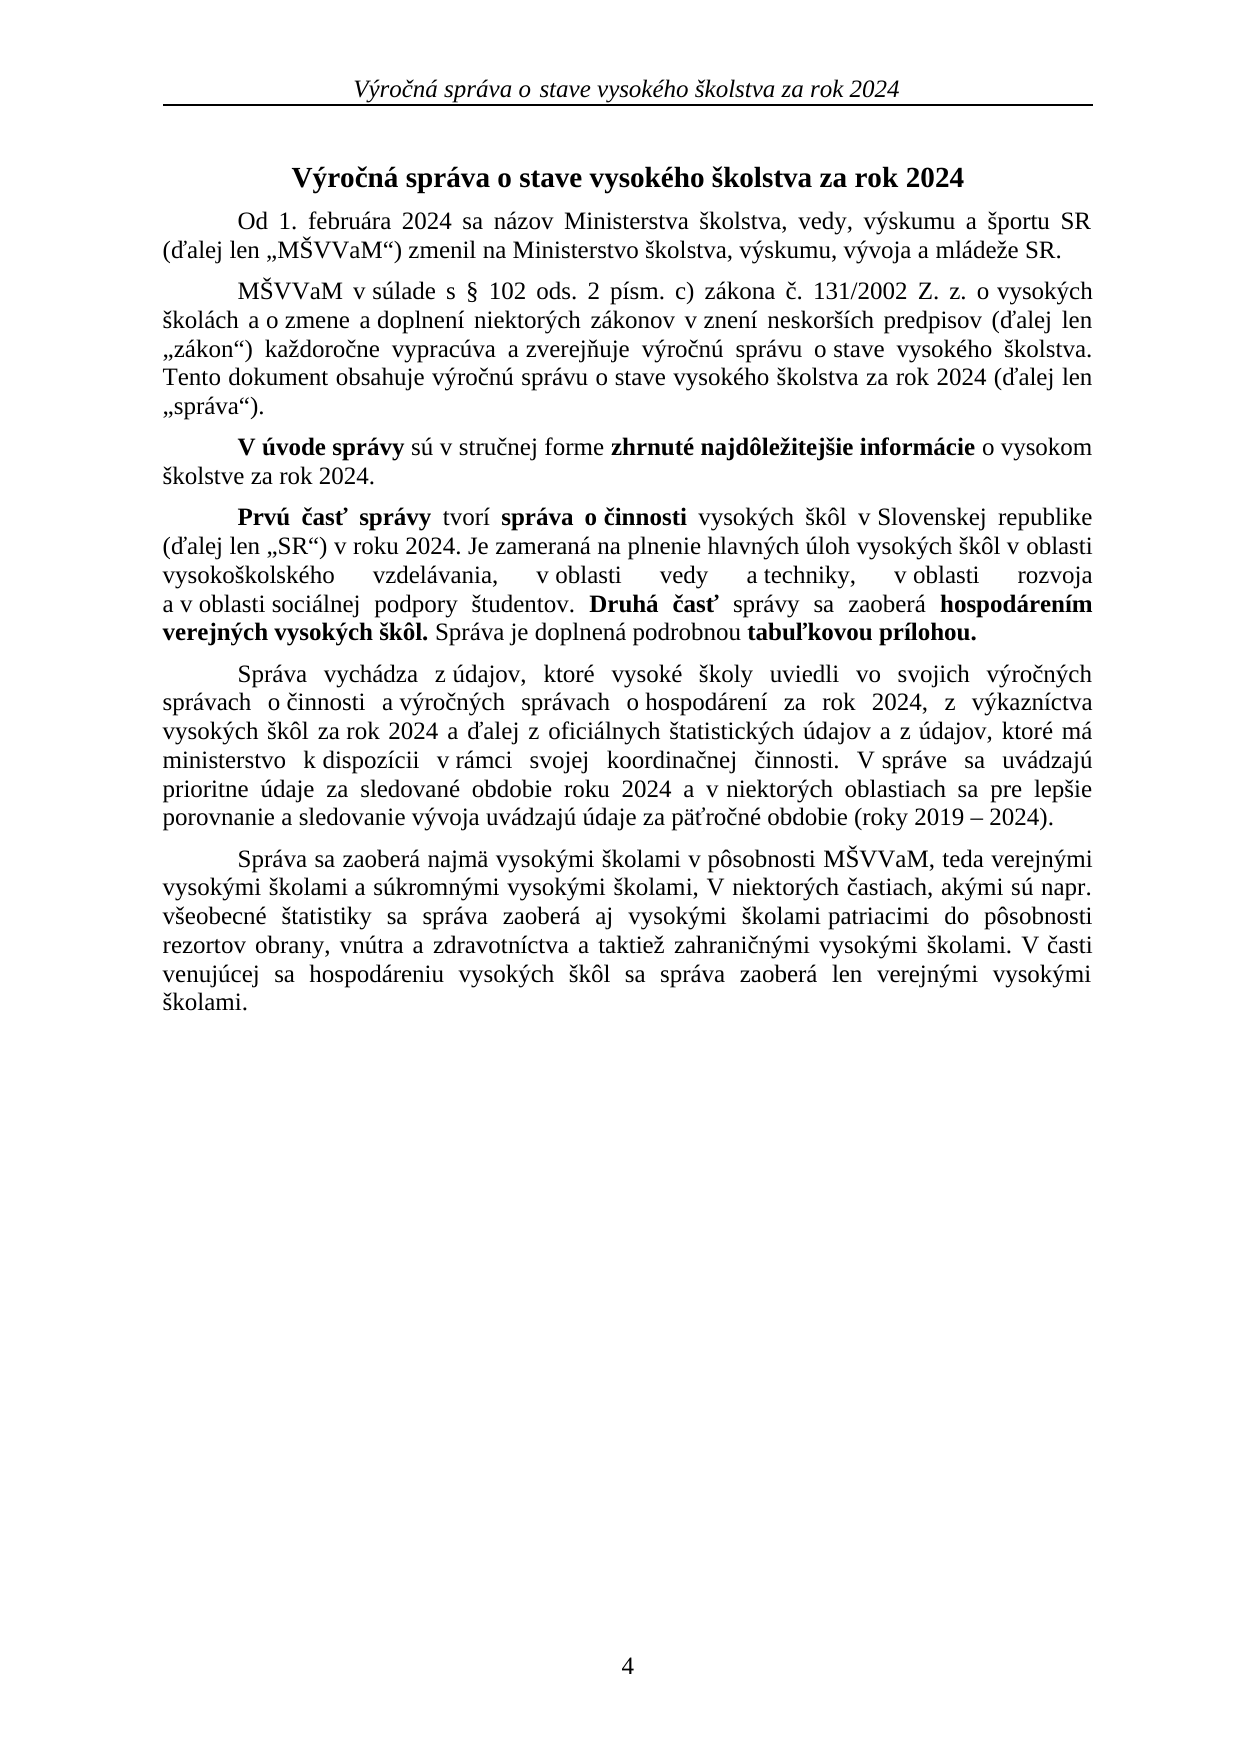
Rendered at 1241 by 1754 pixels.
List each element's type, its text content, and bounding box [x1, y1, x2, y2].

text Od 1. februára 2024 sa názov Ministerstva školstva, vedy, výskumu a športu SR (ďalej len „MŠVVaM“) zmenil na Ministerstvo školstva, výskumu, vývoja a mládeže SR. [162, 206, 1093, 264]
text Prvú časť správy tvorí správa o činnosti vysokých škôl v Slovenskej republike (ďalej len „SR“) v roku 2024. Je zameraná na plnenie hlavných úloh vysokých škôl v oblasti vysokoškolského vzdelávania, v oblasti vedy a techniky, v oblasti rozvoja a v oblasti sociálnej podpory študentov. Druhá časť správy sa zaoberá hospodárením verejných vysokých škôl. Správa je doplnená podrobnou tabuľkovou prílohou. [162, 502, 1093, 646]
text Správa sa zaoberá najmä vysokými školami v pôsobnosti MŠVVaM, teda verejnými vysokými školami a súkromnými vysokými školami, V niektorých častiach, akými sú napr. všeobecné štatistiky sa správa zaoberá aj vysokými školami patriacimi do pôsobnosti rezortov obrany, vnútra a zdravotníctva a taktiež zahraničnými vysokými školami. V časti venujúcej sa hospodáreniu vysokých škôl sa správa zaoberá len verejnými vysokými školami. [162, 844, 1093, 1016]
text Správa vychádza z údajov, ktoré vysoké školy uviedli vo svojich výročných správach o činnosti a výročných správach o hospodárení za rok 2024, z výkazníctva vysokých škôl za rok 2024 a ďalej z oficiálnych štatistických údajov a z údajov, ktoré má ministerstvo k dispozícii v rámci svojej koordinačnej činnosti. V správe sa uvádzajú prioritne údaje za sledované obdobie roku 2024 a v niektorých oblastiach sa pre lepšie porovnanie a sledovanie vývoja uvádzajú údaje za päťročné obdobie (roky 2019 – 2024). [162, 659, 1093, 831]
text MŠVVaM v súlade s § 102 ods. 2 písm. c) zákona č. 131/2002 Z. z. o vysokých školách a o zmene a doplnení niektorých zákonov v znení neskorších predpisov (ďalej len „zákon“) každoročne vypracúva a zverejňuje výročnú správu o stave vysokého školstva. Tento dokument obsahuje výročnú správu o stave vysokého školstva za rok 2024 (ďalej len „správa“). [162, 276, 1093, 420]
subtitle Výročná správa o stave vysokého školstva za rok 2024 [162, 160, 1093, 194]
text V úvode správy sú v stručnej forme zhrnuté najdôležitejšie informácie o vysokom školstve za rok 2024. [162, 432, 1093, 490]
